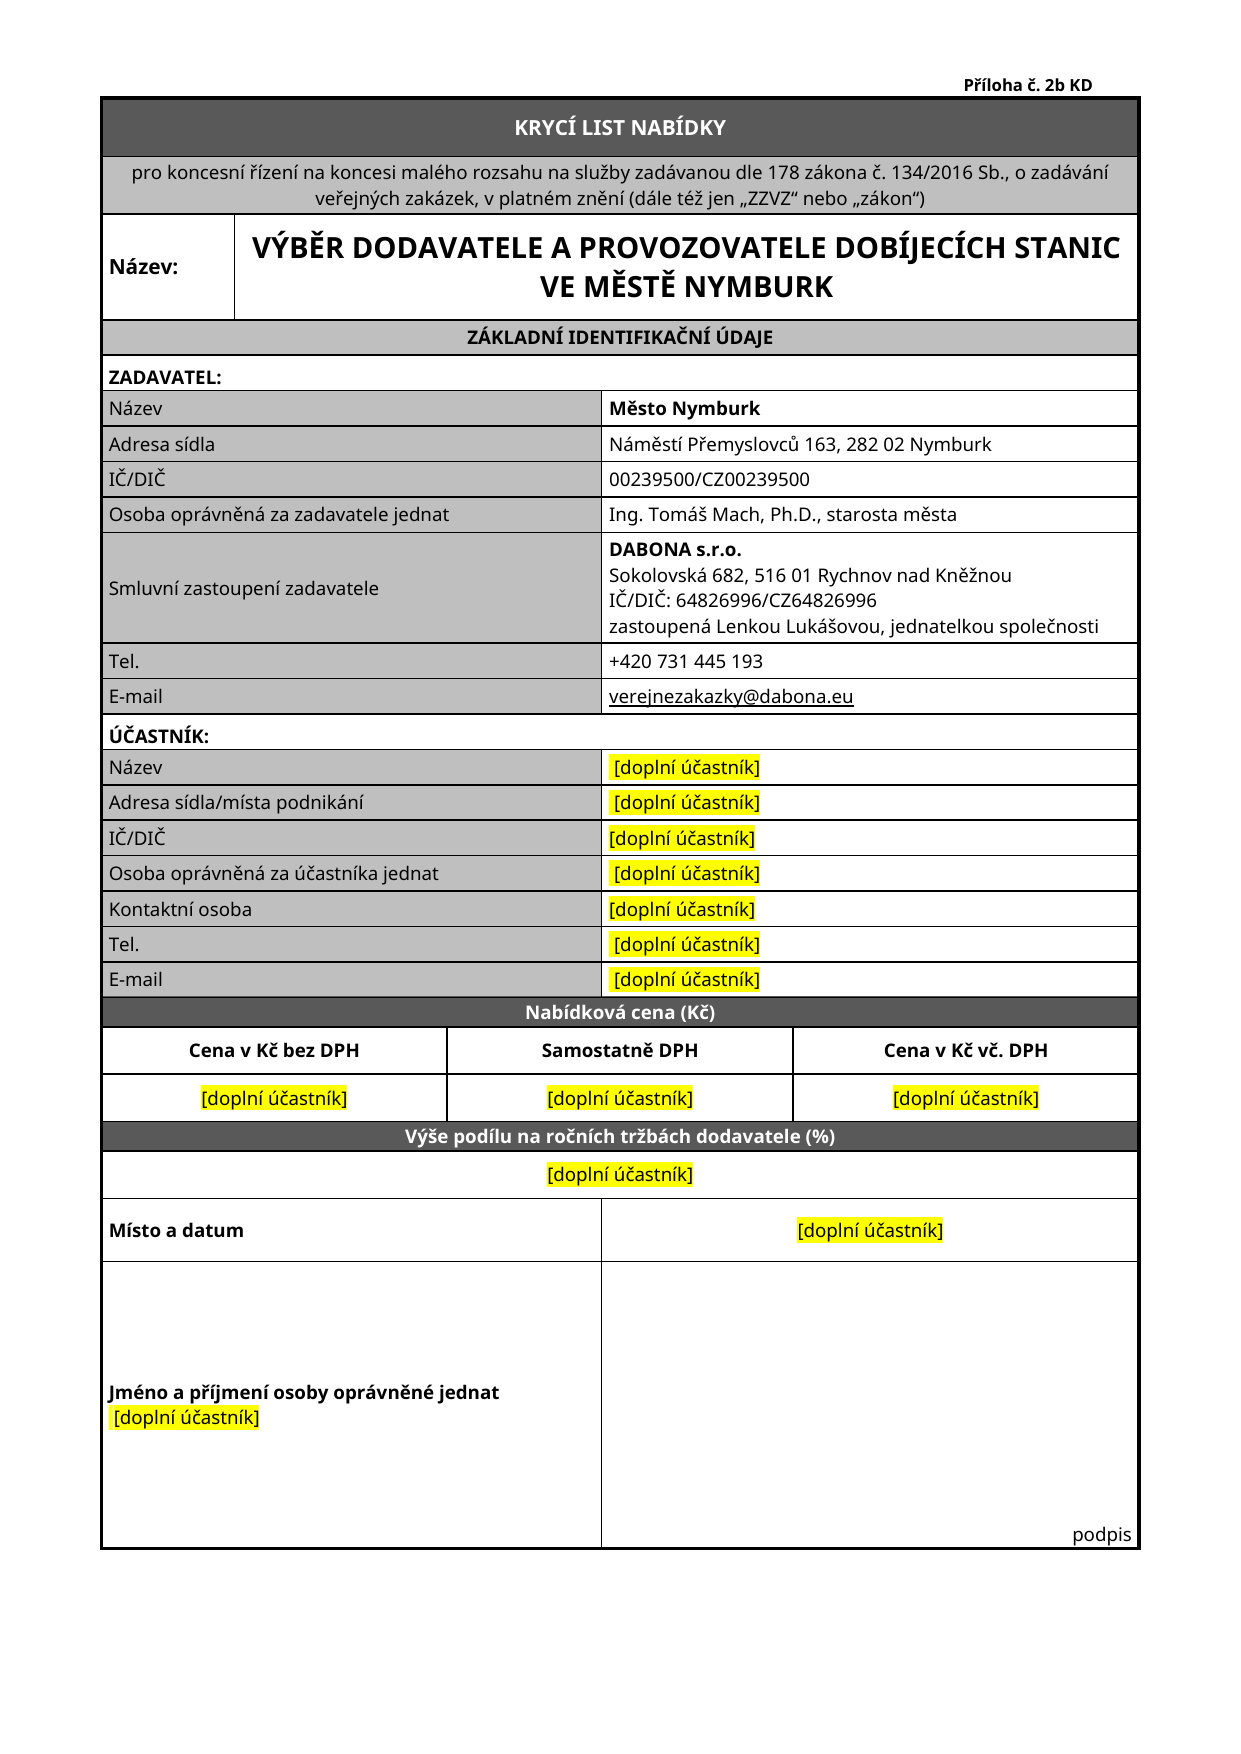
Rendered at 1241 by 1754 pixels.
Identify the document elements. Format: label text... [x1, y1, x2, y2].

table_cell IČ/DIČ [103, 821, 601, 855]
table_cell Místo a datum [103, 1199, 601, 1261]
table_cell Kontaktní osoba [103, 892, 601, 926]
table_cell Účastník: [103, 715, 1137, 748]
table_cell Výše podílu na ročních tržbách dodavatele (%) [103, 1122, 1137, 1150]
table_cell Město Nymburk [602, 391, 1137, 425]
table_cell Adresa sídla/místa podnikání [103, 786, 601, 819]
table_cell Osoba oprávněná za zadavatele jednat [103, 498, 601, 531]
table_cell [doplní účastník] [602, 963, 1137, 996]
table_cell Název [103, 750, 601, 784]
table_cell [doplní účastník] [602, 786, 1137, 819]
table_cell Smluvní zastoupení zadavatele [103, 533, 601, 642]
table_cell E-mail [103, 679, 601, 713]
table_cell pro koncesní řízení na koncesi malého rozsahu na služby zadávanou dle 178 zákona č. 134/2016 Sb., o zadávání veřejných zakázek, v platném znění (dále též jen „ZZVZ“ nebo „zákon“) [103, 157, 1137, 213]
table_cell [doplní účastník] [602, 821, 1137, 855]
table_cell Nabídková cena (Kč) [103, 998, 1137, 1026]
table_cell 00239500/CZ00239500 [602, 462, 1137, 496]
table_cell [doplní účastník] [602, 927, 1137, 961]
table_cell verejnezakazky@dabona.eu [602, 679, 1137, 713]
table_cell [doplní účastník] [103, 1152, 1137, 1197]
table_cell Samostatně DPH [448, 1028, 792, 1073]
table_cell [doplní účastník] [448, 1075, 792, 1121]
table_cell Jméno a příjmení osoby oprávněné jednat [doplní účastník] [103, 1262, 601, 1547]
table_cell Název [103, 391, 601, 425]
table_cell podpis [602, 1262, 1137, 1547]
table_cell [doplní účastník] [602, 892, 1137, 926]
table_cell Tel. [103, 644, 601, 678]
table_cell [doplní účastník] [602, 856, 1137, 890]
table_cell [doplní účastník] [602, 750, 1137, 784]
table_cell Cena v Kč bez DPH [103, 1028, 446, 1073]
table_cell DABONA s.r.o. Sokolovská 682, 516 01 Rychnov nad Kněžnou IČ/DIČ: 64826996/CZ64826996 zastoupená Lenkou Lukášovou, jednatelkou společnosti [602, 533, 1137, 642]
table_cell Základní identifikační údaje [103, 321, 1137, 354]
table_cell IČ/DIČ [103, 462, 601, 496]
table_cell Náměstí Přemyslovců 163, 282 02 Nymburk [602, 427, 1137, 461]
table_cell Název: [103, 215, 234, 319]
table_cell Adresa sídla [103, 427, 601, 461]
table_cell Zadavatel: [103, 356, 1137, 390]
table_cell [doplní účastník] [602, 1199, 1137, 1261]
table_cell Cena v Kč vč. DPH [794, 1028, 1137, 1073]
table_cell E-mail [103, 963, 601, 996]
table_cell Osoba oprávněná za účastníka jednat [103, 856, 601, 890]
table_cell +420 731 445 193 [602, 644, 1137, 678]
table_cell výběr dodavatele a provozovatele dobíjecích stanic ve městě nymburk [235, 215, 1137, 319]
table_cell Tel. [103, 927, 601, 961]
table_cell [doplní účastník] [794, 1075, 1137, 1121]
table_cell Ing. Tomáš Mach, Ph.D., starosta města [602, 498, 1137, 531]
table_cell [doplní účastník] [103, 1075, 446, 1121]
table_header KRYCÍ LIST NABÍDKY [103, 100, 1137, 156]
